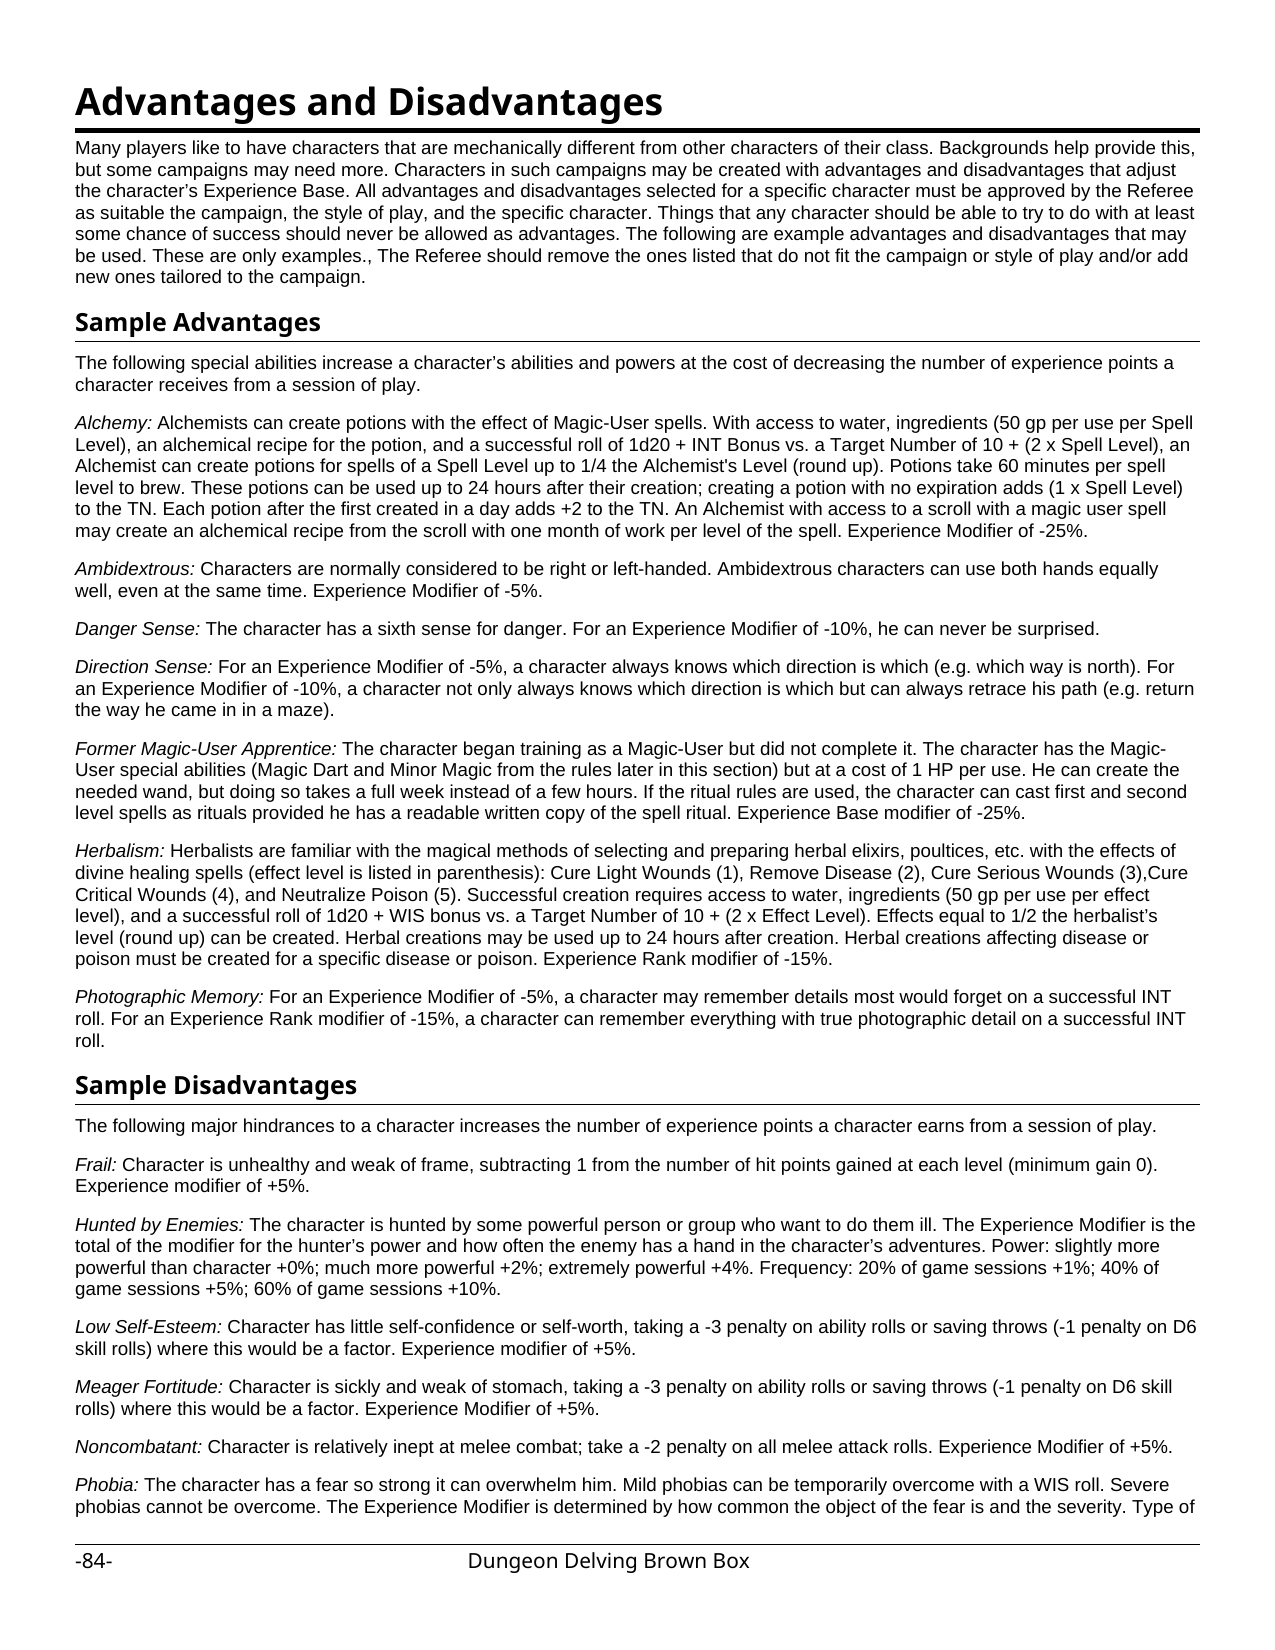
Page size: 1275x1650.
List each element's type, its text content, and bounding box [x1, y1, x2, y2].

text Herbalism: Herbalists are familiar with the magical methods of selecting and preparing herbal elixirs, poultices, etc. with the effects of divine healing spells (effect level is listed in parenthesis): Cure Light Wounds (1), Remove Disease (2), Cure Serious Wounds (3),Cure Critical Wounds (4), and Neutralize Poison (5). Successful creation requires access to water, ingredients (50 gp per use per effect level), and a successful roll of 1d20 + WIS bonus vs. a Target Number of 10 + (2 x Effect Level). Effects equal to 1/2 the herbalist’s level (round up) can be created. Herbal creations may be used up to 24 hours after creation. Herbal creations affecting disease or poison must be created for a specific disease or poison. Experience Rank modifier of -15%. [75, 840, 1200, 970]
text Many players like to have characters that are mechanically different from other characters of their class. Backgrounds help provide this, but some campaigns may need more. Characters in such campaigns may be created with advantages and disadvantages that adjust the character’s Experience Base. All advantages and disadvantages selected for a specific character must be approved by the Referee as suitable the campaign, the style of play, and the specific character. Things that any character should be able to try to do with at least some chance of success should never be allowed as advantages. The following are example advantages and disadvantages that may be used. These are only examples., The Referee should remove the ones listed that do not fit the campaign or style of play and/or add new ones tailored to the campaign. [75, 137, 1200, 288]
text Frail: Character is unhealthy and weak of frame, subtracting 1 from the number of hit points gained at each level (minimum gain 0). Experience modifier of +5%. [75, 1153, 1200, 1197]
subtitle Sample Disadvantages [75, 1068, 1200, 1104]
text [75, 1474, 1200, 1517]
subtitle Advantages and Disadvantages [75, 75, 1200, 128]
subtitle Sample Advantages [75, 304, 1200, 341]
text Direction Sense: For an Experience Modifier of -5%, a character always knows which direction is which (e.g. which way is north). For an Experience Modifier of -10%, a character not only always knows which direction is which but can always retrace his path (e.g. return the way he came in in a maze). [75, 656, 1200, 721]
text The following special abilities increase a character’s abilities and powers at the cost of decreasing the number of experience points a character receives from a session of play. [75, 352, 1200, 395]
text Hunted by Enemies: The character is hunted by some powerful person or group who want to do them ill. The Experience Modifier is the total of the modifier for the hunter’s power and how often the enemy has a hand in the character’s adventures. Power: slightly more powerful than character +0%; much more powerful +2%; extremely powerful +4%. Frequency: 20% of game sessions +1%; 40% of game sessions +5%; 60% of game sessions +10%. [75, 1213, 1200, 1299]
text The following major hindrances to a character increases the number of experience points a character earns from a session of play. [75, 1115, 1200, 1137]
text Ambidextrous: Characters are normally considered to be right or left-handed. Ambidextrous characters can use both hands equally well, even at the same time. Experience Modifier of -5%. [75, 558, 1200, 601]
text Meager Fortitude: Character is sickly and weak of stomach, taking a -3 penalty on ability rolls or saving throws (-1 penalty on D6 skill rolls) where this would be a factor. Experience Modifier of +5%. [75, 1376, 1200, 1419]
text Noncombatant: Character is relatively inept at melee combat; take a -2 penalty on all melee attack rolls. Experience Modifier of +5%. [75, 1436, 1200, 1457]
text Photographic Memory: For an Experience Modifier of -5%, a character may remember details most would forget on a successful INT roll. For an Experience Rank modifier of -15%, a character can remember everything with true photographic detail on a successful INT roll. [75, 986, 1200, 1051]
text Alchemy: Alchemists can create potions with the effect of Magic-User spells. With access to water, ingredients (50 gp per use per Spell Level), an alchemical recipe for the potion, and a successful roll of 1d20 + INT Bonus vs. a Target Number of 10 + (2 x Spell Level), an Alchemist can create potions for spells of a Spell Level up to 1/4 the Alchemist's Level (round up). Potions take 60 minutes per spell level to brew. These potions can be used up to 24 hours after their creation; creating a potion with no expiration adds (1 x Spell Level) to the TN. Each potion after the first created in a day adds +2 to the TN. An Alchemist with access to a scroll with a magic user spell may create an alchemical recipe from the scroll with one month of work per level of the spell. Experience Modifier of -25%. [75, 412, 1200, 541]
text Low Self-Esteem: Character has little self-confidence or self-worth, taking a -3 penalty on ability rolls or saving throws (-1 penalty on D6 skill rolls) where this would be a factor. Experience modifier of +5%. [75, 1316, 1200, 1359]
text Former Magic-User Apprentice: The character began training as a Magic-User but did not complete it. The character has the Magic-User special abilities (Magic Dart and Minor Magic from the rules later in this section) but at a cost of 1 HP per use. He can create the needed wand, but doing so takes a full week instead of a few hours. If the ritual rules are used, the character can cast first and second level spells as rituals provided he has a readable written copy of the spell ritual. Experience Base modifier of -25%. [75, 737, 1200, 824]
text Danger Sense: The character has a sixth sense for danger. For an Experience Modifier of -10%, he can never be surprised. [75, 618, 1200, 639]
